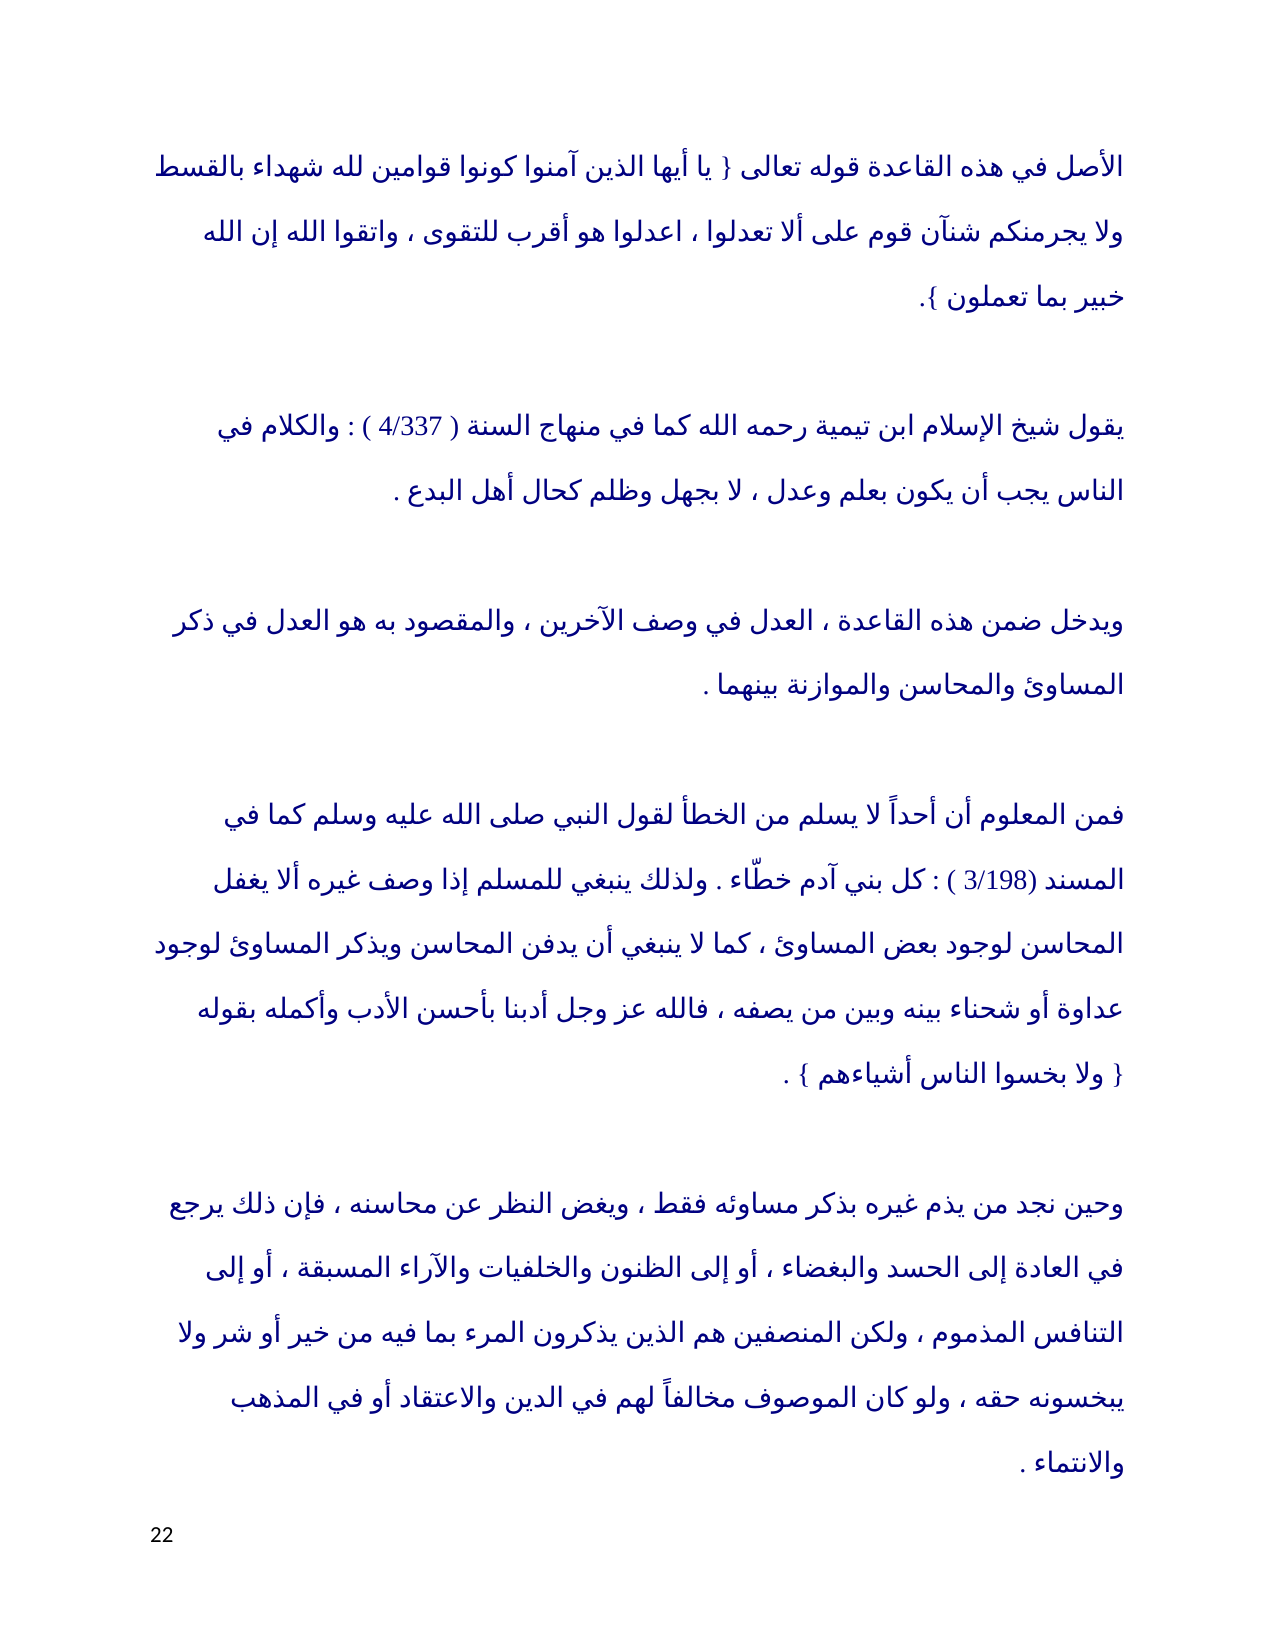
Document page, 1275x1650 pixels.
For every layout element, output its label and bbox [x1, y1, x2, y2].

text [150, 150, 1125, 1478]
